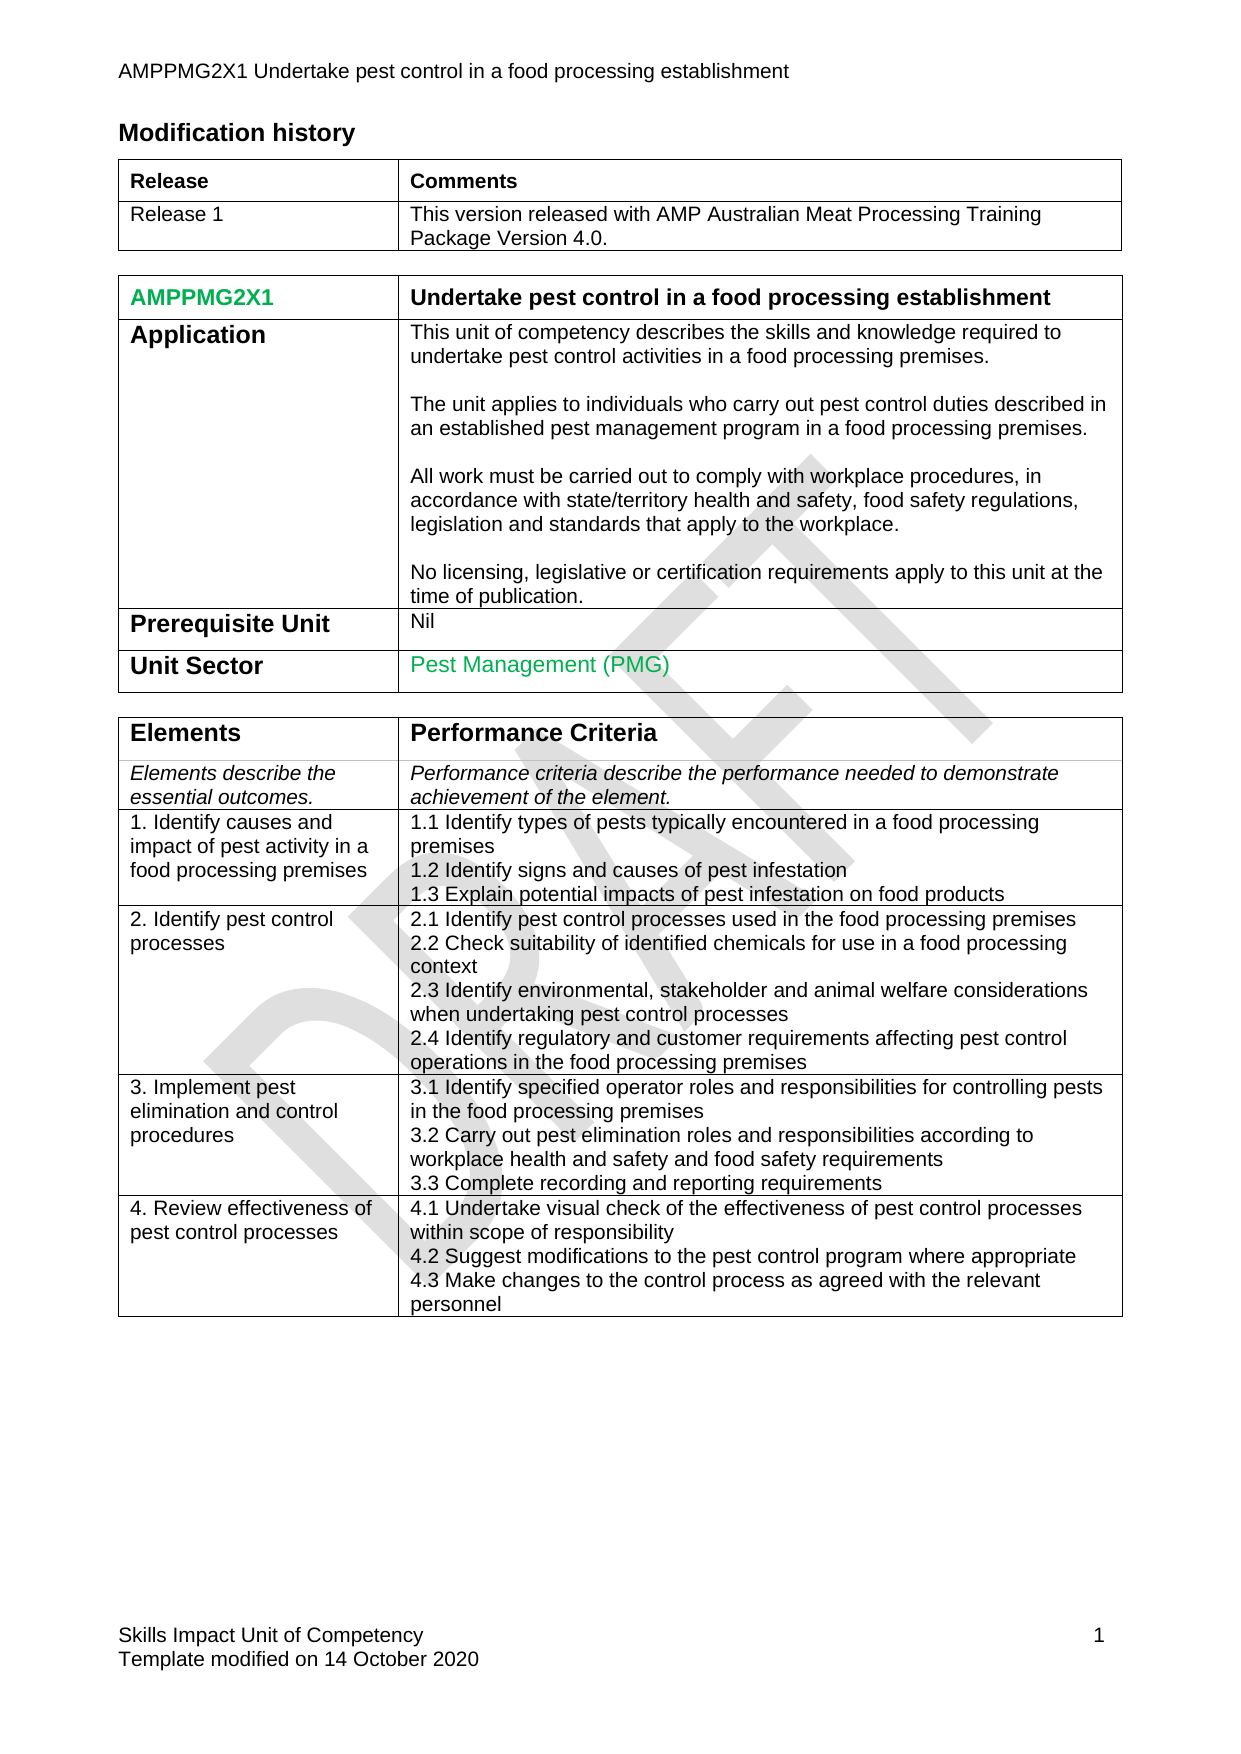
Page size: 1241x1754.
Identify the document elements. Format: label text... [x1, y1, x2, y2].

table_cell Application [119, 320, 398, 608]
table_cell Elements describe the essential outcomes. [119, 761, 398, 808]
table_cell Performance criteria describe the performance needed to demonstrate achievement of the element. [399, 761, 1122, 808]
subtitle Modification history [118, 118, 1122, 147]
table_cell Prerequisite Unit [119, 609, 398, 650]
table_header Performance Criteria [399, 718, 1122, 759]
table_cell Nil [399, 609, 1122, 650]
table_cell This unit of competency describes the skills and knowledge required to undertake pest control activities in a food processing premises. The unit applies to individuals who carry out pest control duties described in an established pest management program in a food processing premises. All work must be carried out to comply with workplace procedures, in accordance with state/territory health and safety, food safety regulations, legislation and standards that apply to the workplace. No licensing, legislative or certification requirements apply to this unit at the time of publication. [399, 320, 1122, 608]
table_cell 2. Identify pest control processes [119, 906, 398, 1074]
table_cell 4.1 Undertake visual check of the effectiveness of pest control processes within scope of responsibility 4.2 Suggest modifications to the pest control program where appropriate 4.3 Make changes to the control process as agreed with the relevant personnel [399, 1196, 1122, 1316]
table_header AMPPMG2X1 [119, 276, 398, 319]
table_cell This version released with AMP Australian Meat Processing Training Package Version 4.0. [399, 202, 1121, 250]
table_header Release [119, 160, 398, 201]
table_cell 3.1 Identify specified operator roles and responsibilities for controlling pests in the food processing premises 3.2 Carry out pest elimination roles and responsibilities according to workplace health and safety and food safety requirements 3.3 Complete recording and reporting requirements [399, 1075, 1122, 1195]
table_cell 3. Implement pest elimination and control procedures [119, 1075, 398, 1195]
table_cell Unit Sector [119, 651, 398, 692]
table_cell Pest Management (PMG) [399, 651, 1122, 692]
table_cell 1.1 Identify types of pests typically encountered in a food processing premises 1.2 Identify signs and causes of pest infestation 1.3 Explain potential impacts of pest infestation on food products [399, 810, 1122, 905]
table_cell Release 1 [119, 202, 398, 250]
table_cell 4. Review effectiveness of pest control processes [119, 1196, 398, 1316]
table_cell 2.1 Identify pest control processes used in the food processing premises 2.2 Check suitability of identified chemicals for use in a food processing context 2.3 Identify environmental, stakeholder and animal welfare considerations when undertaking pest control processes 2.4 Identify regulatory and customer requirements affecting pest control operations in the food processing premises [399, 906, 1122, 1074]
table_header Comments [399, 160, 1121, 201]
table_header Undertake pest control in a food processing establishment [399, 276, 1122, 319]
table_header Elements [119, 718, 398, 759]
table_cell 1. Identify causes and impact of pest activity in a food processing premises [119, 810, 398, 905]
